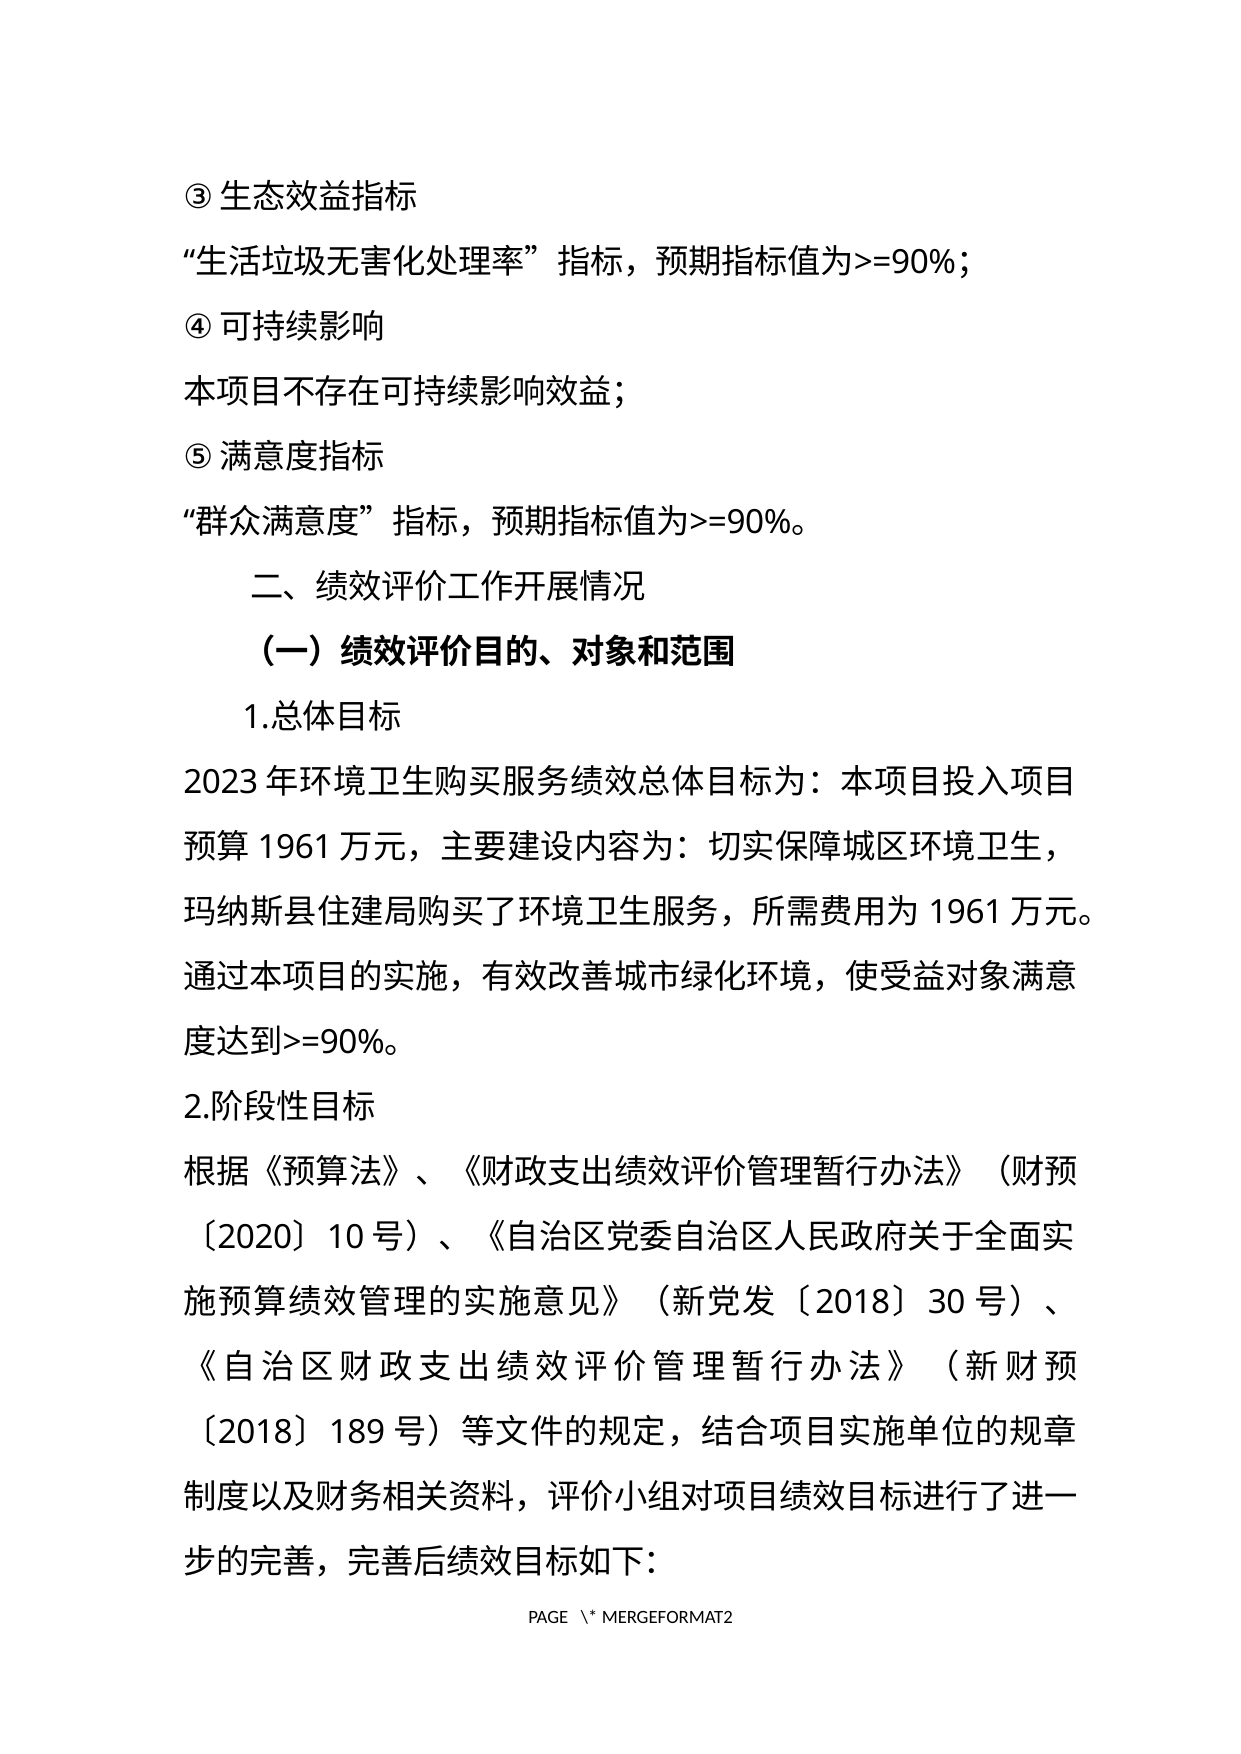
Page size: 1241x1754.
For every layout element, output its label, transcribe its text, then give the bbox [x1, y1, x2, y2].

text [183, 682, 1078, 1592]
text （一）绩效评价目的、对象和范围 [183, 617, 1078, 682]
text 二、绩效评价工作开展情况 [183, 552, 1078, 617]
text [183, 162, 1078, 552]
